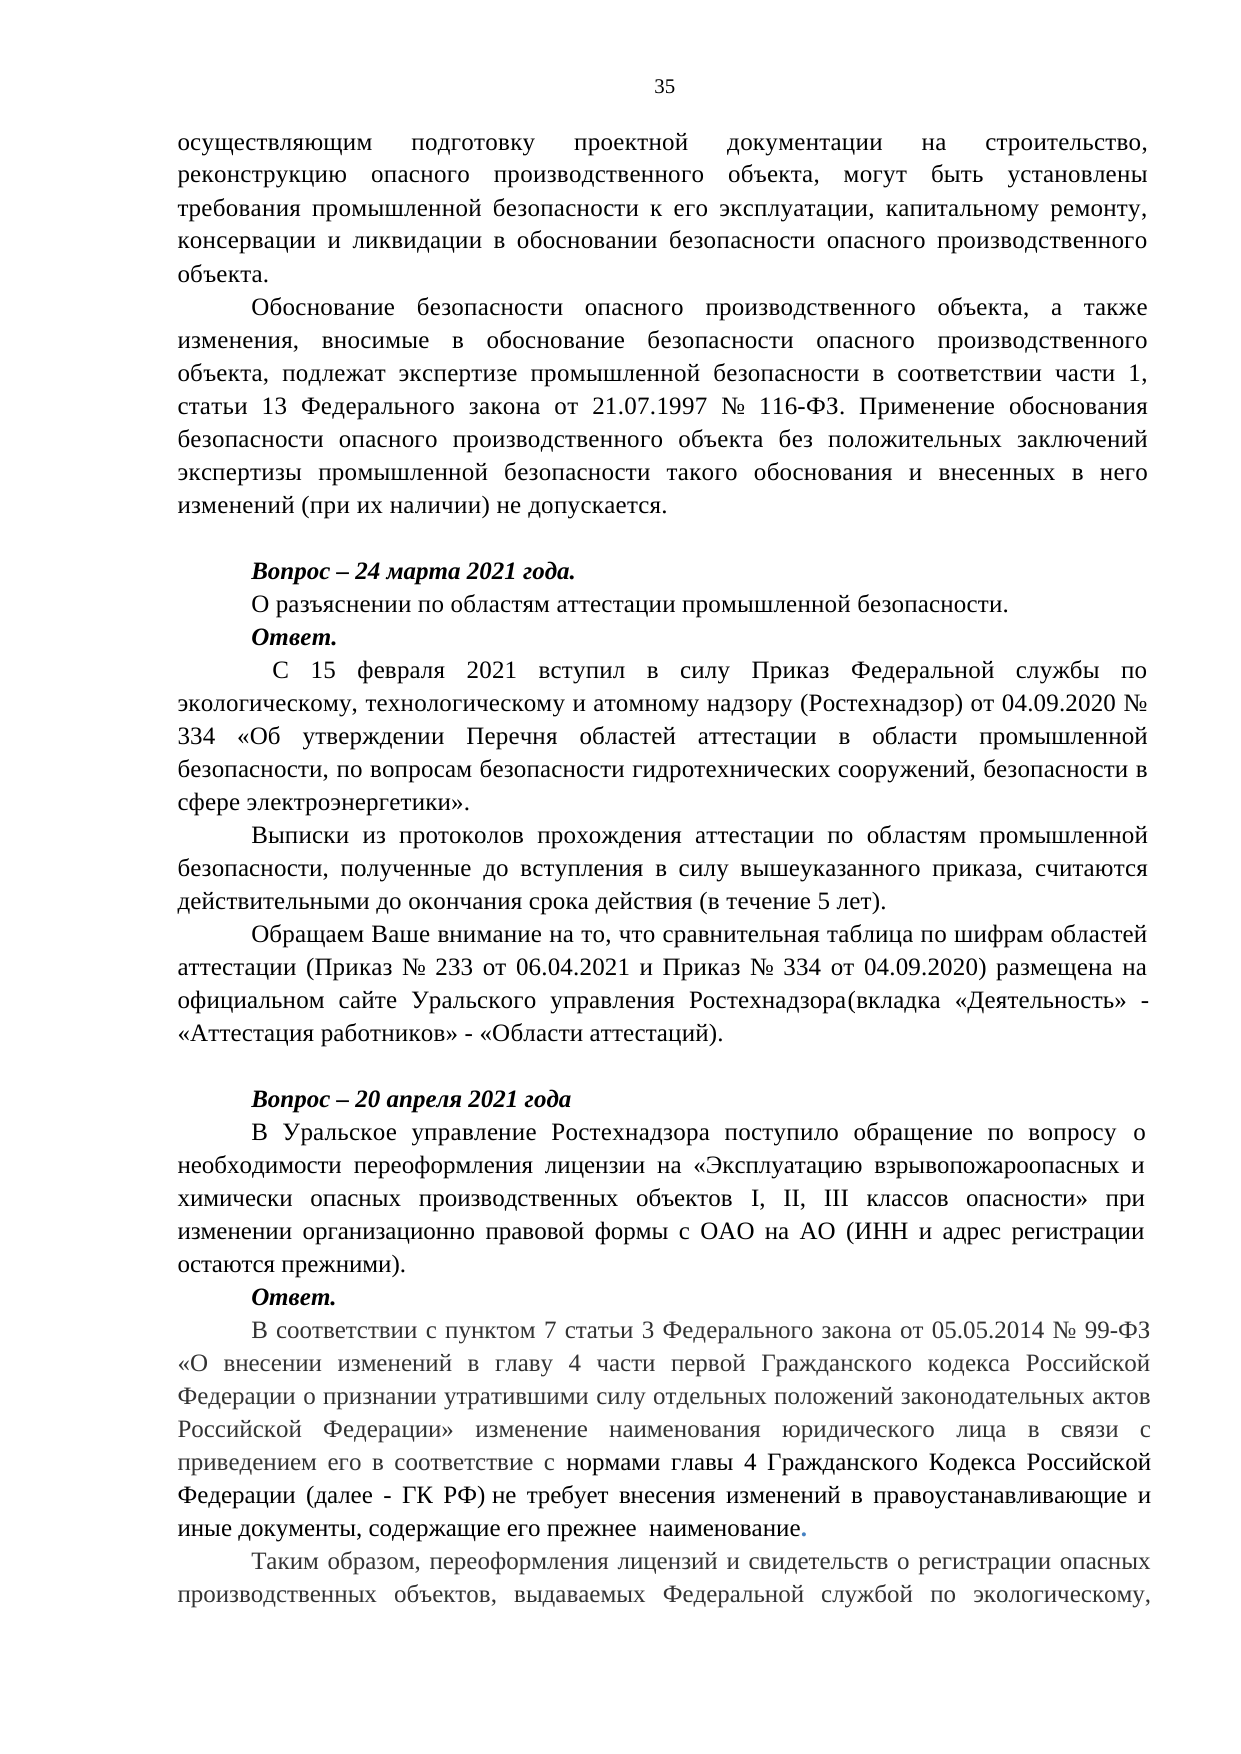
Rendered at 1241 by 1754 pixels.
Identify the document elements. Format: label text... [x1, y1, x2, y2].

text Ответ. [177, 1282, 1152, 1311]
text Обоснование безопасности опасного производственного объекта, а также изменения, вносимые в обоснование безопасности опасного производственного объекта, подлежат экспертизе промышленной безопасности в соответствии части 1, статьи 13 Федерального закона от 21.07.1997 № 116-ФЗ. Применение обоснования безопасности опасного производственного объекта без положительных заключений экспертизы промышленной безопасности такого обоснования и внесенных в него изменений (при их наличии) не допускается. [177, 292, 1149, 518]
text О разъяснении по областям аттестации промышленной безопасности. [177, 589, 1149, 618]
text Обращаем Ваше внимание на то, что сравнительная таблица по шифрам областей аттестации (Приказ № 233 от 06.04.2021 и Приказ № 334 от 04.09.2020) размещена на официальном сайте Уральского управления Ростехнадзора(вкладка «Деятельность» - «Аттестация работников» - «Области аттестаций). [177, 919, 1149, 1047]
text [177, 127, 1149, 287]
text Выписки из протоколов прохождения аттестации по областям промышленной безопасности, полученные до вступления в силу вышеуказанного приказа, считаются действительными до окончания срока действия (в течение 5 лет). [177, 820, 1149, 915]
text В Уральское управление Ростехнадзора поступило обращение по вопросу о необходимости переоформления лицензии на «Эксплуатацию взрывопожароопасных и химически опасных производственных объектов I, II, III классов опасности» при изменении организационно правовой формы с ОАО на АО (ИНН и адрес регистрации остаются прежними). [177, 1117, 1145, 1278]
text С 15 февраля 2021 вступил в силу Приказ Федеральной службы по экологическому, технологическому и атомному надзору (Ростехнадзор) от 04.09.2020 № 334 «Об утверждении Перечня областей аттестации в области промышленной безопасности, по вопросам безопасности гидротехнических сооружений, безопасности в сфере электроэнергетики». [177, 655, 1149, 816]
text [177, 1546, 1152, 1608]
text Вопрос – 20 апреля 2021 года [177, 1084, 1152, 1113]
text Ответ. [177, 622, 1149, 651]
text В соответствии с пунктом 7 статьи 3 Федерального закона от 05.05.2014 № 99-ФЗ «О внесении изменений в главу 4 части первой Гражданского кодекса Российской Федерации о признании утратившими силу отдельных положений законодательных актов Российской Федерации» изменение наименования юридического лица в связи с приведением его в соответствие с нормами главы 4 Гражданского Кодекса Российской Федерации (далее - ГК РФ) не требует внесения изменений в правоустанавливающие и иные документы, содержащие его прежнее наименование. [177, 1315, 1152, 1542]
text Вопрос – 24 марта 2021 года. [177, 556, 1152, 584]
